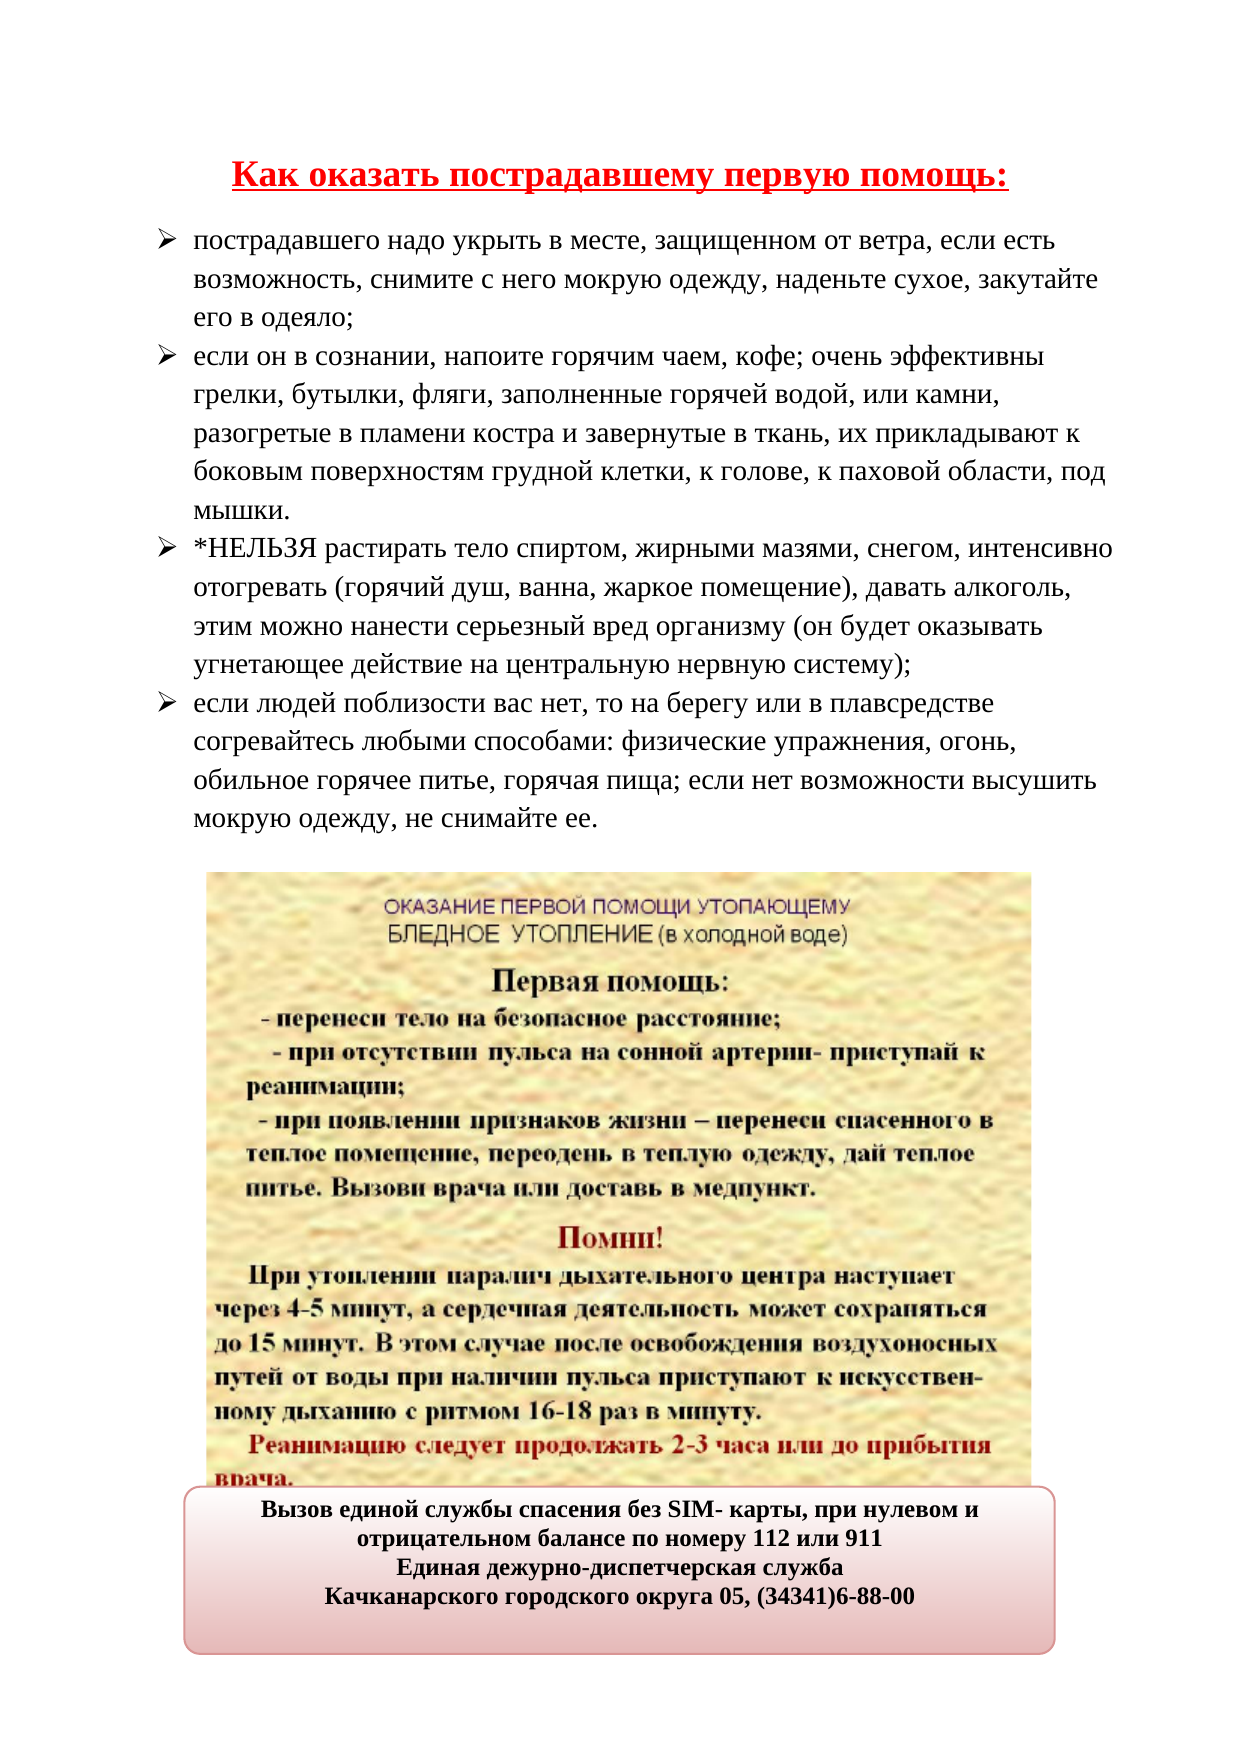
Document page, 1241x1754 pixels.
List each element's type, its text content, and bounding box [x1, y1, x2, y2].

list если людей поблизости вас нет, то на берегу или в плавсредстве согревайтесь любыми способами: физические упражнения, огонь, обильное горячее питье, горячая пища; если нет возможности высушить мокрую одежду, не снимайте ее. [156, 685, 1122, 834]
text Как оказать пострадавшему первую помощь: [118, 152, 1122, 195]
list если он в сознании, напоите горячим чаем, кофе; очень эффективны грелки, бутылки, фляги, заполненные горячей водой, или камни, разогретые в пламени костра и завернутые в ткань, их прикладывают к боковым поверхностям грудной клетки, к голове, к паховой области, под мышки. [156, 338, 1122, 526]
list *НЕЛЬЗЯ растирать тело спиртом, жирными мазями, снегом, интенсивно отогревать (горячий душ, ванна, жаркое помещение), давать алкоголь, этим можно нанести серьезный вред организму (он будет оказывать угнетающее действие на центральную нервную систему); [156, 531, 1122, 680]
picture [206, 872, 1032, 1485]
list пострадавшего надо укрыть в месте, защищенном от ветра, если есть возможность, снимите с него мокрую одежду, наденьте сухое, закутайте его в одеяло; [156, 222, 1122, 333]
